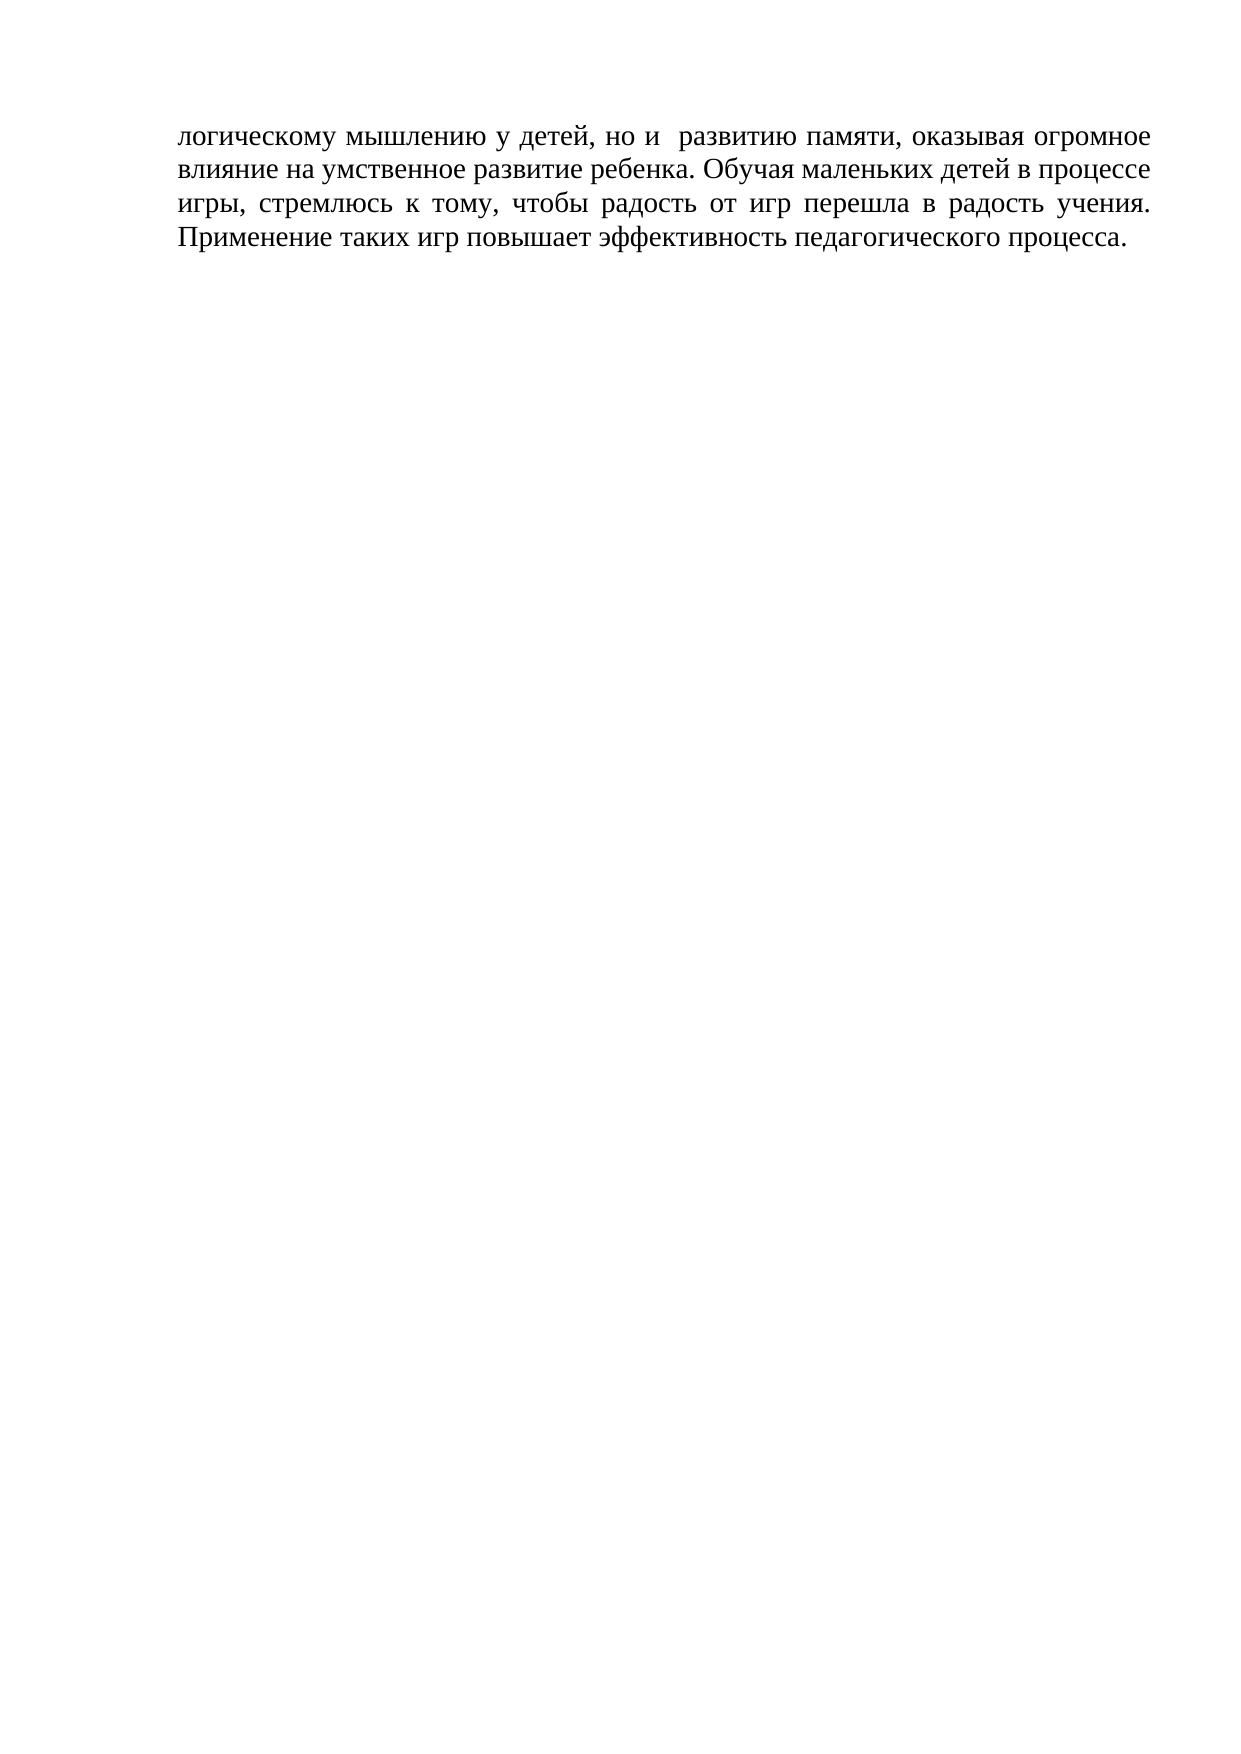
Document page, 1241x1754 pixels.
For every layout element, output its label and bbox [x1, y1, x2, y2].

text [177, 118, 1152, 252]
